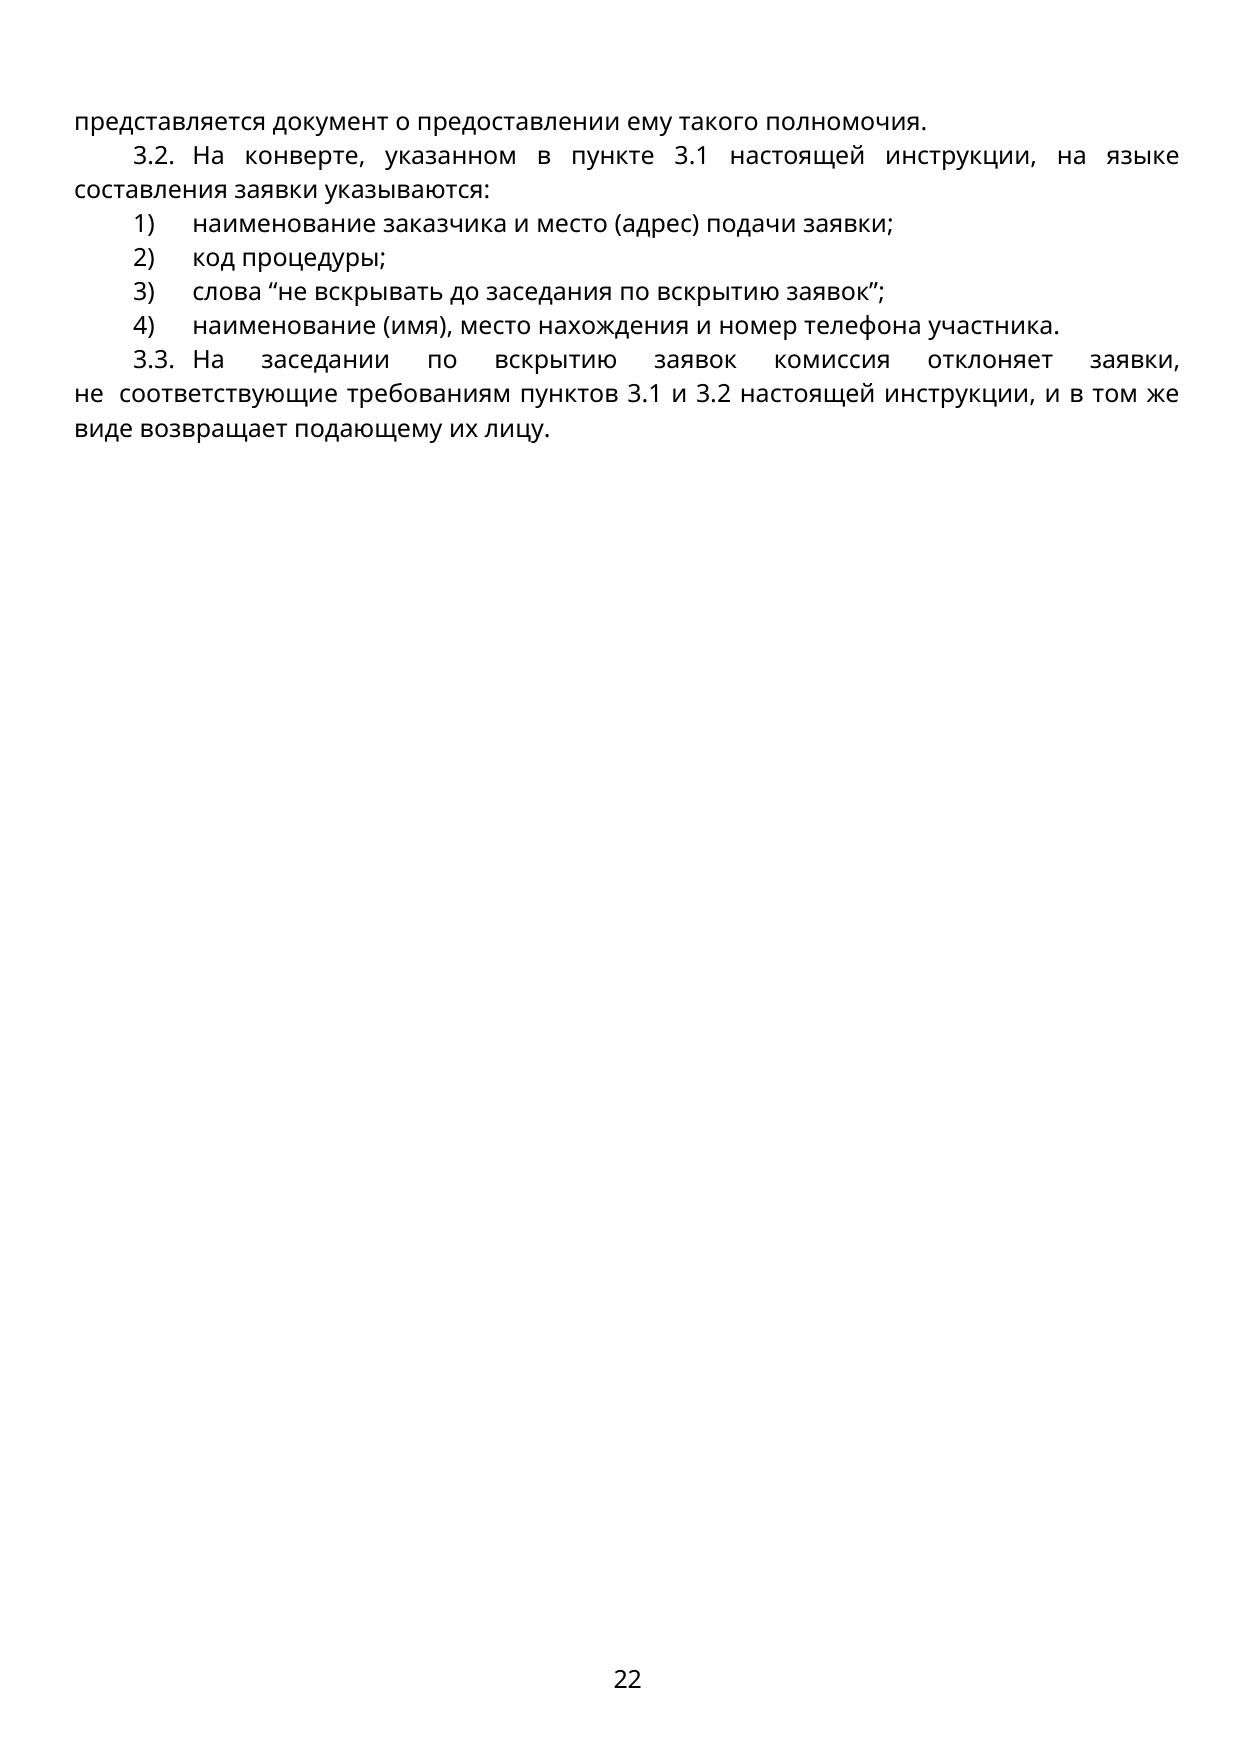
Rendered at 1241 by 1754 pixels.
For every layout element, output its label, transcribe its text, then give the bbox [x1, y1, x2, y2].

text 3) слова “не вскрывать до заседания по вскрытию заявок”; [74, 274, 1181, 308]
text 1) наименование заказчика и место (адрес) подачи заявки; [74, 206, 1181, 240]
text 2) код процедуры; [74, 240, 1181, 274]
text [74, 103, 1181, 137]
text 3.2. На конверте, указанном в пункте 3.1 настоящей инструкции, на языке составления заявки указываются: [74, 137, 1181, 206]
text 3.3. На заседании по вскрытию заявок комиссия отклоняет заявки, не соответствующие требованиям пунктов 3.1 и 3.2 настоящей инструкции, и в том же виде возвращает подающему их лицу. [74, 342, 1181, 444]
text 4) наименование (имя), место нахождения и номер телефона участника. [74, 308, 1181, 342]
